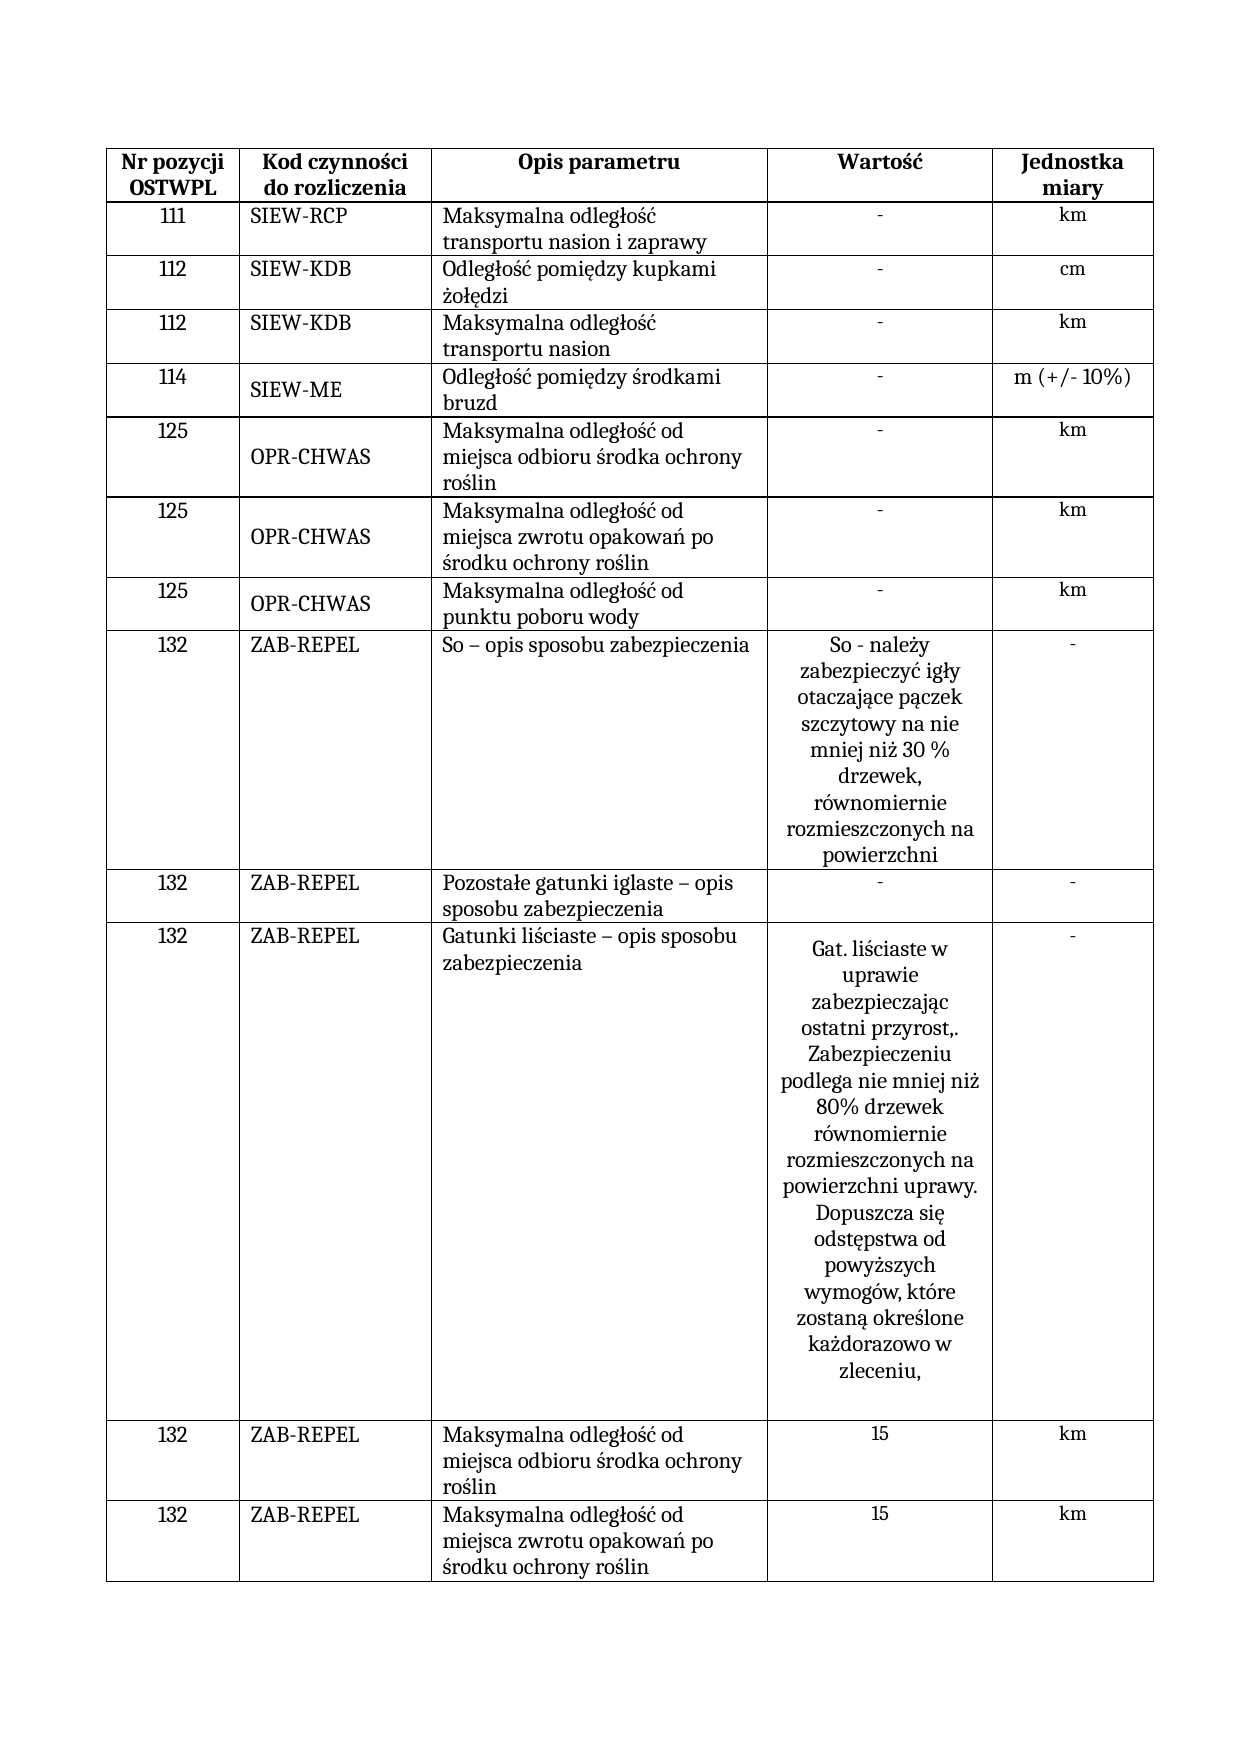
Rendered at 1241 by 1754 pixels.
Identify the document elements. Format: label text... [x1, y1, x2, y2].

table_cell - [768, 578, 992, 630]
table_cell ZAB-REPEL [240, 1501, 431, 1581]
table_header Jednostka miary [993, 149, 1153, 201]
table_cell 111 [107, 203, 239, 255]
table_header Wartość [768, 149, 992, 201]
table_cell 132 [107, 923, 239, 1420]
table_cell Gatunki liściaste – opis sposobu zabezpieczenia [432, 923, 767, 1420]
table_cell cm [993, 256, 1153, 309]
table_cell - [993, 923, 1153, 1420]
table_cell 132 [107, 631, 239, 868]
table_cell m (+/- 10%) [993, 364, 1153, 416]
table_cell So – opis sposobu zabezpieczenia [432, 631, 767, 868]
table_cell km [993, 203, 1153, 255]
table_cell Maksymalna odległość transportu nasion [432, 310, 767, 363]
table_cell Maksymalna odległość od punktu poboru wody [432, 578, 767, 630]
table_cell - [768, 364, 992, 416]
table_cell SIEW-KDB [240, 256, 431, 309]
table_cell ZAB-REPEL [240, 870, 431, 922]
table_header Opis parametru [432, 149, 767, 201]
table_cell km [993, 498, 1153, 577]
table_cell ZAB-REPEL [240, 631, 431, 868]
table_cell 132 [107, 1501, 239, 1581]
table_header Nr pozycji OSTWPL [107, 149, 239, 201]
table_cell Odległość pomiędzy kupkami żołędzi [432, 256, 767, 309]
table_cell - [768, 418, 992, 496]
table_cell SIEW-ME [240, 364, 431, 416]
table_cell 132 [107, 870, 239, 922]
table_cell ZAB-REPEL [240, 1421, 431, 1500]
table_cell 112 [107, 256, 239, 309]
table_cell km [993, 1421, 1153, 1500]
table_cell Maksymalna odległość od miejsca odbioru środka ochrony roślin [432, 418, 767, 496]
table_cell - [768, 256, 992, 309]
table_cell 125 [107, 418, 239, 496]
table_cell 114 [107, 364, 239, 416]
table_cell ZAB-REPEL [240, 923, 431, 1420]
table_cell - [993, 870, 1153, 922]
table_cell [432, 1421, 767, 1500]
table_cell 125 [107, 578, 239, 630]
table_header Kod czynności do rozliczenia [240, 149, 431, 201]
table_cell Gat. liściaste w uprawie zabezpieczając ostatni przyrost,. Zabezpieczeniu podlega nie mniej niż 80% drzewek równomiernie rozmieszczonych na powierzchni uprawy. Dopuszcza się odstępstwa od powyższych wymogów, które zostaną określone każdorazowo w zleceniu, [768, 923, 992, 1420]
table_cell 132 [107, 1421, 239, 1500]
table_cell 15 [768, 1421, 992, 1500]
table_cell - [993, 631, 1153, 868]
table_cell km [993, 418, 1153, 496]
table_cell 112 [107, 310, 239, 363]
table_cell km [993, 1501, 1153, 1581]
table_cell SIEW-KDB [240, 310, 431, 363]
table_cell Odległość pomiędzy środkami bruzd [432, 364, 767, 416]
table_cell OPR-CHWAS [240, 418, 431, 496]
table_cell OPR-CHWAS [240, 498, 431, 577]
table_cell Pozostałe gatunki iglaste – opis sposobu zabezpieczenia [432, 870, 767, 922]
table_cell km [993, 310, 1153, 363]
table_cell Maksymalna odległość od miejsca zwrotu opakowań po środku ochrony roślin [432, 498, 767, 577]
table_cell - [768, 870, 992, 922]
table_cell Maksymalna odległość transportu nasion i zaprawy [432, 203, 767, 255]
table_cell km [993, 578, 1153, 630]
table_cell - [768, 203, 992, 255]
table_cell 15 [768, 1501, 992, 1581]
table_cell SIEW-RCP [240, 203, 431, 255]
table_cell Maksymalna odległość od miejsca zwrotu opakowań po środku ochrony roślin [432, 1501, 767, 1581]
table_cell 125 [107, 498, 239, 577]
table_cell So - należy zabezpieczyć igły otaczające pączek szczytowy na nie mniej niż 30 % drzewek, równomiernie rozmieszczonych na powierzchni [768, 631, 992, 868]
table_cell - [768, 498, 992, 577]
table_cell - [768, 310, 992, 363]
table_cell OPR-CHWAS [240, 578, 431, 630]
